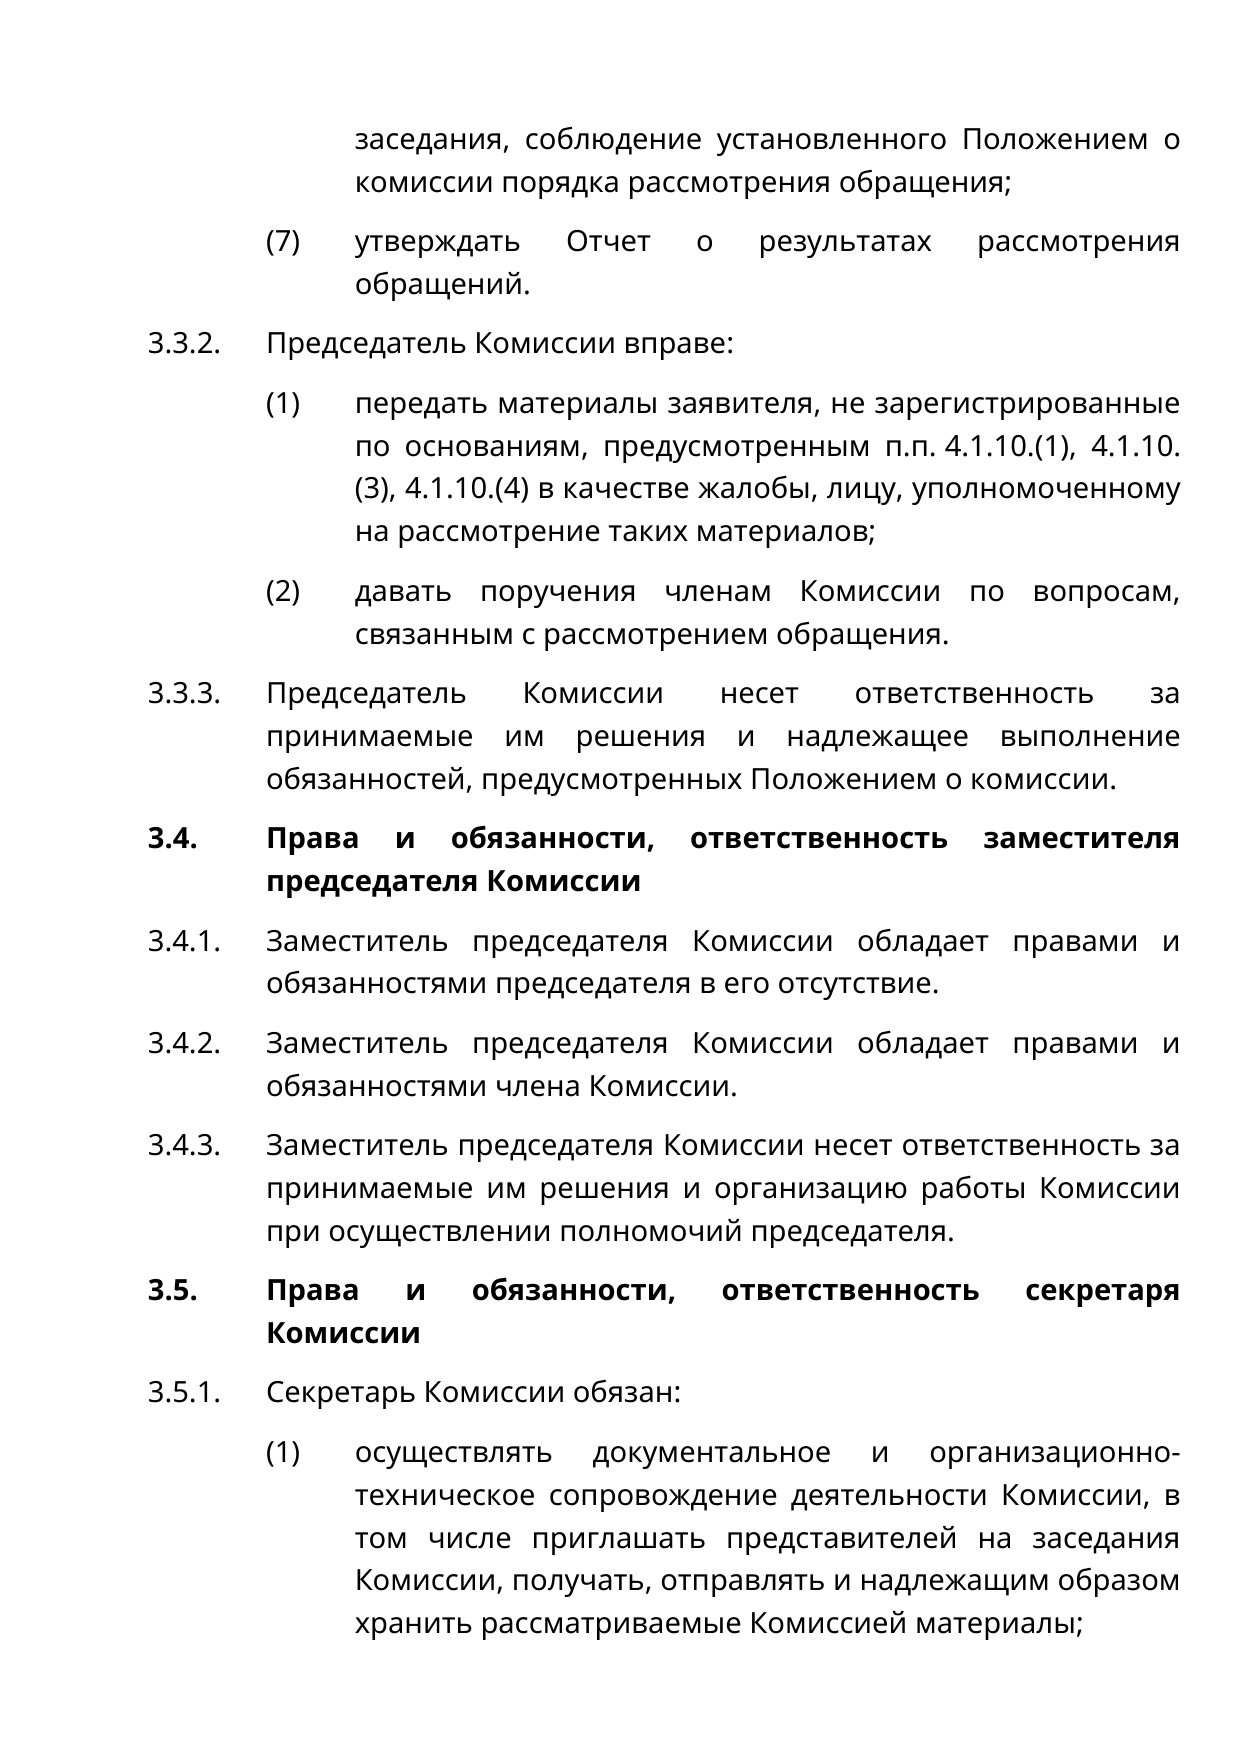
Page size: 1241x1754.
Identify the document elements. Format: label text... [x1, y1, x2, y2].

list давать поручения членам Комиссии по вопросам, связанным с рассмотрением обращения. [266, 570, 1181, 653]
list осуществлять документальное и организационно-техническое сопровождение деятельности Комиссии, в том числе приглашать представителей на заседания Комиссии, получать, отправлять и надлежащим образом хранить рассматриваемые Комиссией материалы; [266, 1431, 1181, 1642]
list передать материалы заявителя, не зарегистрированные по основаниям, предусмотренным п.п. 4.1.10(1), 4.1.10(3), 4.1.10(4) в качестве жалобы, лицу, уполномоченному на рассмотрение таких материалов; [266, 382, 1181, 550]
list Председатель Комиссии несет ответственность за принимаемые им решения и надлежащее выполнение обязанностей, предусмотренных Положением о комиссии. [148, 672, 1181, 798]
list Заместитель председателя Комиссии обладает правами и обязанностями члена Комиссии. [148, 1022, 1181, 1104]
list Секретарь Комиссии обязан: [148, 1372, 1181, 1411]
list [266, 118, 1181, 201]
list Заместитель председателя Комиссии обладает правами и обязанностями председателя в его отсутствие. [148, 920, 1181, 1002]
list Права и обязанности, ответственность секретаря Комиссии [148, 1269, 1181, 1352]
list Заместитель председателя Комиссии несет ответственность за принимаемые им решения и организацию работы Комиссии при осуществлении полномочий председателя. [148, 1124, 1181, 1250]
list Права и обязанности, ответственность заместителя председателя Комиссии [148, 817, 1181, 900]
list утверждать Отчет о результатах рассмотрения обращений. [266, 220, 1181, 303]
list Председатель Комиссии вправе: [148, 323, 1181, 362]
